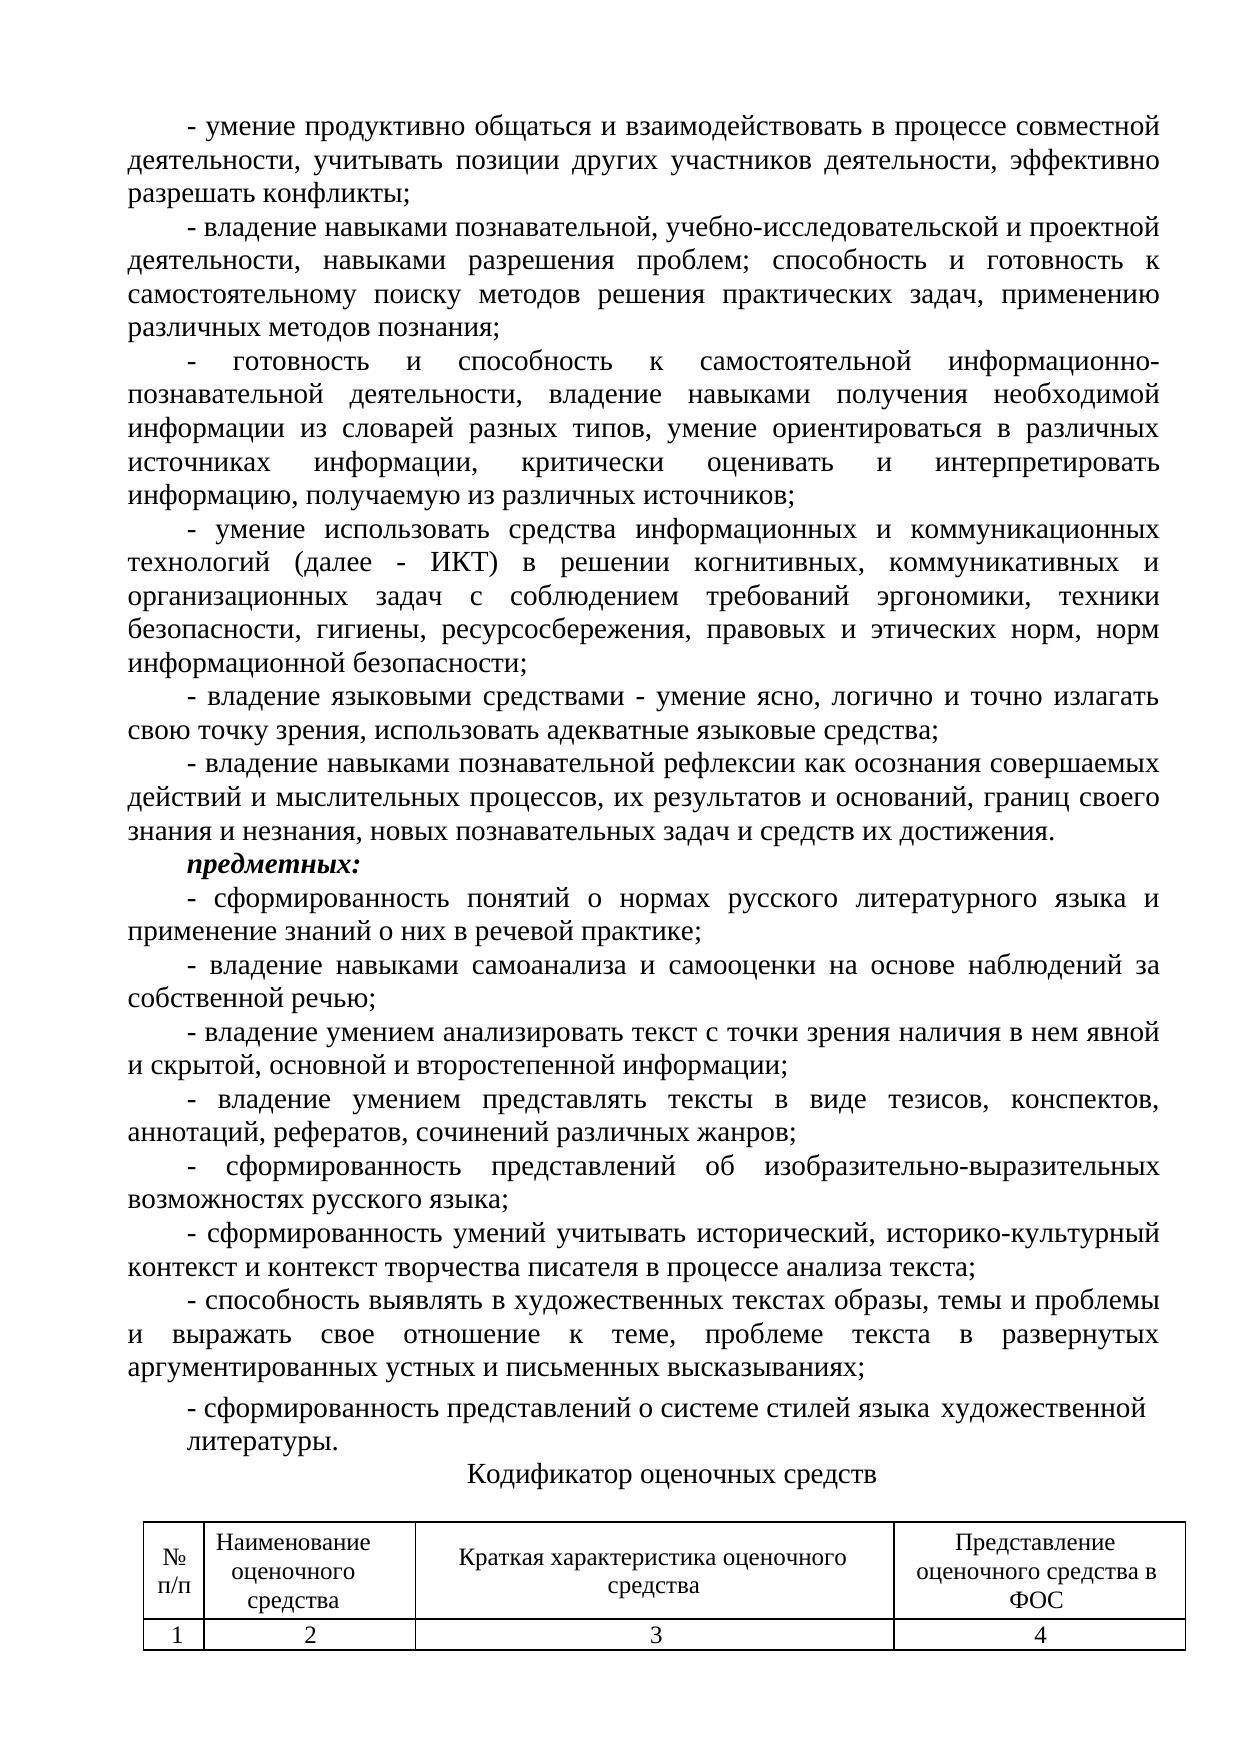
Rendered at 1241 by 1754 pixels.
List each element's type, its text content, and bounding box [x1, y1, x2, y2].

text - владение навыками самоанализа и самооценки на основе наблюдений за собственной речью; [127, 947, 1161, 1014]
list - сформированность представлений о системе стилей языка художественной литературы. [187, 1390, 1161, 1457]
text - владение навыками познавательной, учебно-исследовательской и проектной деятельности, навыками разрешения проблем; способность и готовность к самостоятельному поиску методов решения практических задач, применению различных методов познания; [127, 209, 1161, 343]
table_header Краткая характеристика оценочного средства [416, 1523, 893, 1618]
table_header № п/п [144, 1523, 203, 1618]
text - владение умением анализировать текст с точки зрения наличия в нем явной и скрытой, основной и второстепенной информации; [127, 1014, 1161, 1081]
table_cell 4 [895, 1620, 1185, 1649]
text - сформированность умений учитывать исторический, историко-культурный контекст и контекст творчества писателя в процессе анализа текста; [127, 1215, 1161, 1282]
text Кодификатор оценочных средств [160, 1457, 1183, 1490]
text - владение навыками познавательной рефлексии как осознания совершаемых действий и мыслительных процессов, их результатов и оснований, границ своего знания и незнания, новых познавательных задач и средств их достижения. [127, 746, 1161, 846]
text - владение языковыми средствами - умение ясно, логично и точно излагать свою точку зрения, использовать адекватные языковые средства; [127, 678, 1161, 746]
text - умение продуктивно общаться и взаимодействовать в процессе совместной деятельности, учитывать позиции других участников деятельности, эффективно разрешать конфликты; [127, 108, 1161, 209]
text - способность выявлять в художественных текстах образы, темы и проблемы и выражать свое отношение к теме, проблеме текста в развернутых аргументированных устных и письменных высказываниях; [127, 1282, 1161, 1383]
text - сформированность представлений об изобразительно-выразительных возможностях русского языка; [127, 1148, 1161, 1215]
table_cell 2 [205, 1620, 415, 1649]
table_header Наименование оценочного средства [205, 1523, 415, 1618]
text - умение использовать средства информационных и коммуникационных технологий (далее - ИКТ) в решении когнитивных, коммуникативных и организационных задач с соблюдением требований эргономики, техники безопасности, гигиены, ресурсосбережения, правовых и этических норм, норм информационной безопасности; [127, 511, 1161, 678]
table_header Представление оценочного средства в ФОС [895, 1523, 1185, 1618]
text - владение умением представлять тексты в виде тезисов, конспектов, аннотаций, рефератов, сочинений различных жанров; [127, 1081, 1161, 1148]
text предметных: [127, 846, 1161, 880]
text - сформированность понятий о нормах русского литературного языка и применение знаний о них в речевой практике; [127, 880, 1161, 947]
text - готовность и способность к самостоятельной информационно-познавательной деятельности, владение навыками получения необходимой информации из словарей разных типов, умение ориентироваться в различных источниках информации, критически оценивать и интерпретировать информацию, получаемую из различных источников; [127, 343, 1161, 511]
table_cell 1 [144, 1620, 203, 1649]
table_cell 3 [416, 1620, 893, 1649]
